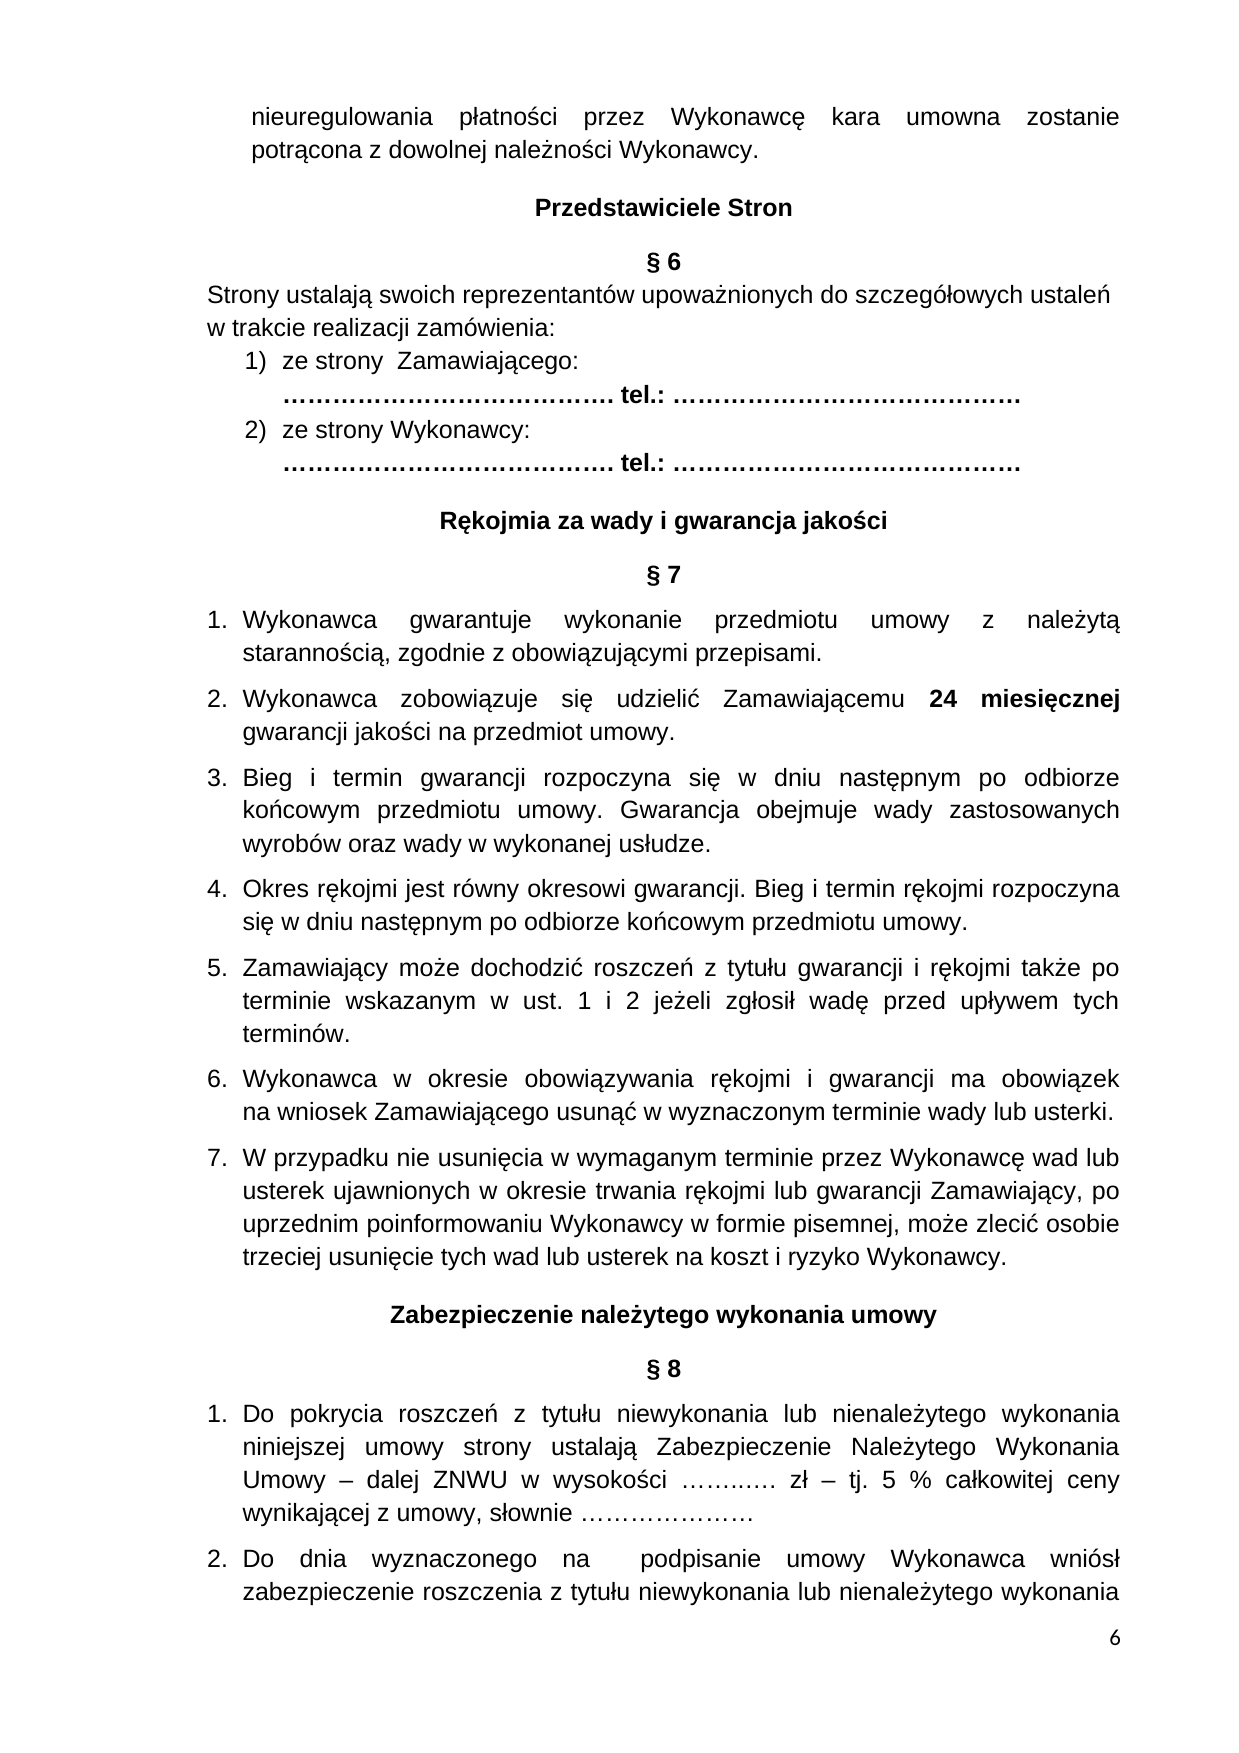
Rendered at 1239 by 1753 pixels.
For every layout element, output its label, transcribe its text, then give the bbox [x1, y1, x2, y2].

list W przypadku nie usunięcia w wymaganym terminie przez Wykonawcę wad lub usterek ujawnionych w okresie trwania rękojmi lub gwarancji Zamawiający, po uprzednim poinformowaniu Wykonawcy w formie pisemnej, może zlecić osobie trzeciej usunięcie tych wad lub usterek na koszt i ryzyko Wykonawcy. [207, 1143, 1121, 1271]
text § 6 [207, 247, 1121, 276]
list Do pokrycia roszczeń z tytułu niewykonania lub nienależytego wykonania niniejszej umowy strony ustalają Zabezpieczenie Należytego Wykonania Umowy – dalej ZNWU w wysokości ……..…. zł – tj. 5 % całkowitej ceny wynikającej z umowy, słownie ………………… [207, 1399, 1121, 1527]
text § 7 [207, 560, 1121, 589]
list Zamawiający może dochodzić roszczeń z tytułu gwarancji i rękojmi także po terminie wskazanym w ust. 1 i 2 jeżeli zgłosił wadę przed upływem tych terminów. [207, 953, 1121, 1047]
list Okres rękojmi jest równy okresowi gwarancji. Bieg i termin rękojmi rozpoczyna się w dniu następnym po odbiorze końcowym przedmiotu umowy. [207, 874, 1121, 936]
list Wykonawca gwarantuje wykonanie przedmiotu umowy z należytą starannością, zgodnie z obowiązującymi przepisami. [207, 605, 1121, 667]
text …………………………………. tel.: …………………………………… [282, 448, 1121, 477]
text …………………………………. tel.: …………………………………… [282, 380, 1121, 409]
text § 8 [207, 1354, 1121, 1382]
list ze strony Zamawiającego: [244, 346, 1121, 374]
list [207, 1544, 1121, 1606]
text Przedstawiciele Stron [207, 193, 1121, 222]
list ze strony Wykonawcy: [244, 415, 1121, 444]
text Rękojmia za wady i gwarancja jakości [207, 506, 1121, 535]
text Strony ustalają swoich reprezentantów upoważnionych do szczegółowych ustaleń w trakcie realizacji zamówienia: [207, 280, 1121, 342]
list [207, 102, 1121, 164]
list Wykonawca zobowiązuje się udzielić Zamawiającemu 24 miesięcznej gwarancji jakości na przedmiot umowy. [207, 684, 1121, 746]
text Zabezpieczenie należytego wykonania umowy [207, 1300, 1121, 1328]
list Bieg i termin gwarancji rozpoczyna się w dniu następnym po odbiorze końcowym przedmiotu umowy. Gwarancja obejmuje wady zastosowanych wyrobów oraz wady w wykonanej usłudze. [207, 762, 1121, 857]
list Wykonawca w okresie obowiązywania rękojmi i gwarancji ma obowiązek na wniosek Zamawiającego usunąć w wyznaczonym terminie wady lub usterki. [207, 1064, 1121, 1126]
